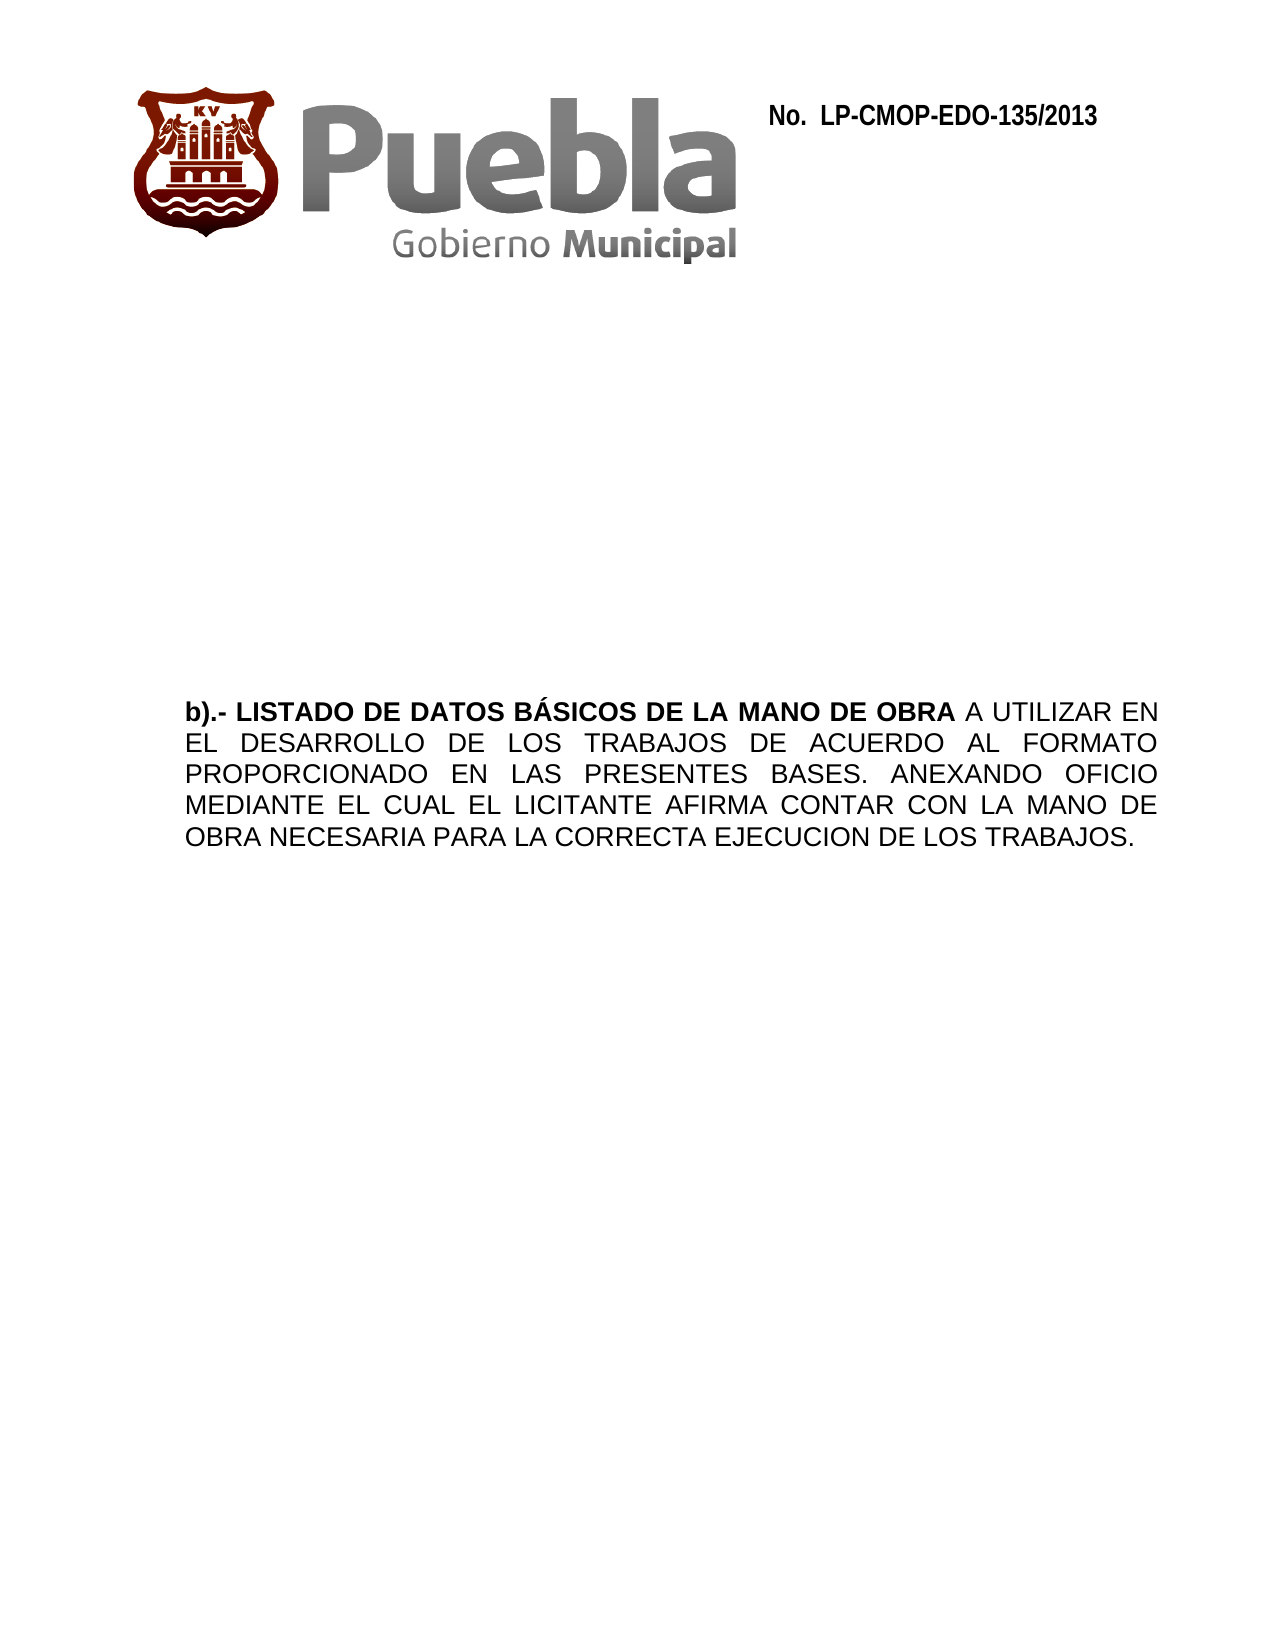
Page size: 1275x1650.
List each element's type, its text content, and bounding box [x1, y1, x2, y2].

table_header b).- LISTADO DE DATOS BÁSICOS DE OBRA A UTILIZAR EN EL DESARROLLO DE LOS TRABAJOS DE ACUERDO AL FORMATO PROPORCIONADO EN LAS PRESENTES BASES. ANEXANDO OFICIO MEDIANTE EL CUAL EL LICITANTE AFIRMA CONTAR CON LA MANO DE OBRA NECESARIA PARA LA CORRECTA EJECUCION DE LOS TRABAJOS. [177, 664, 1167, 852]
picture [133, 87, 736, 264]
